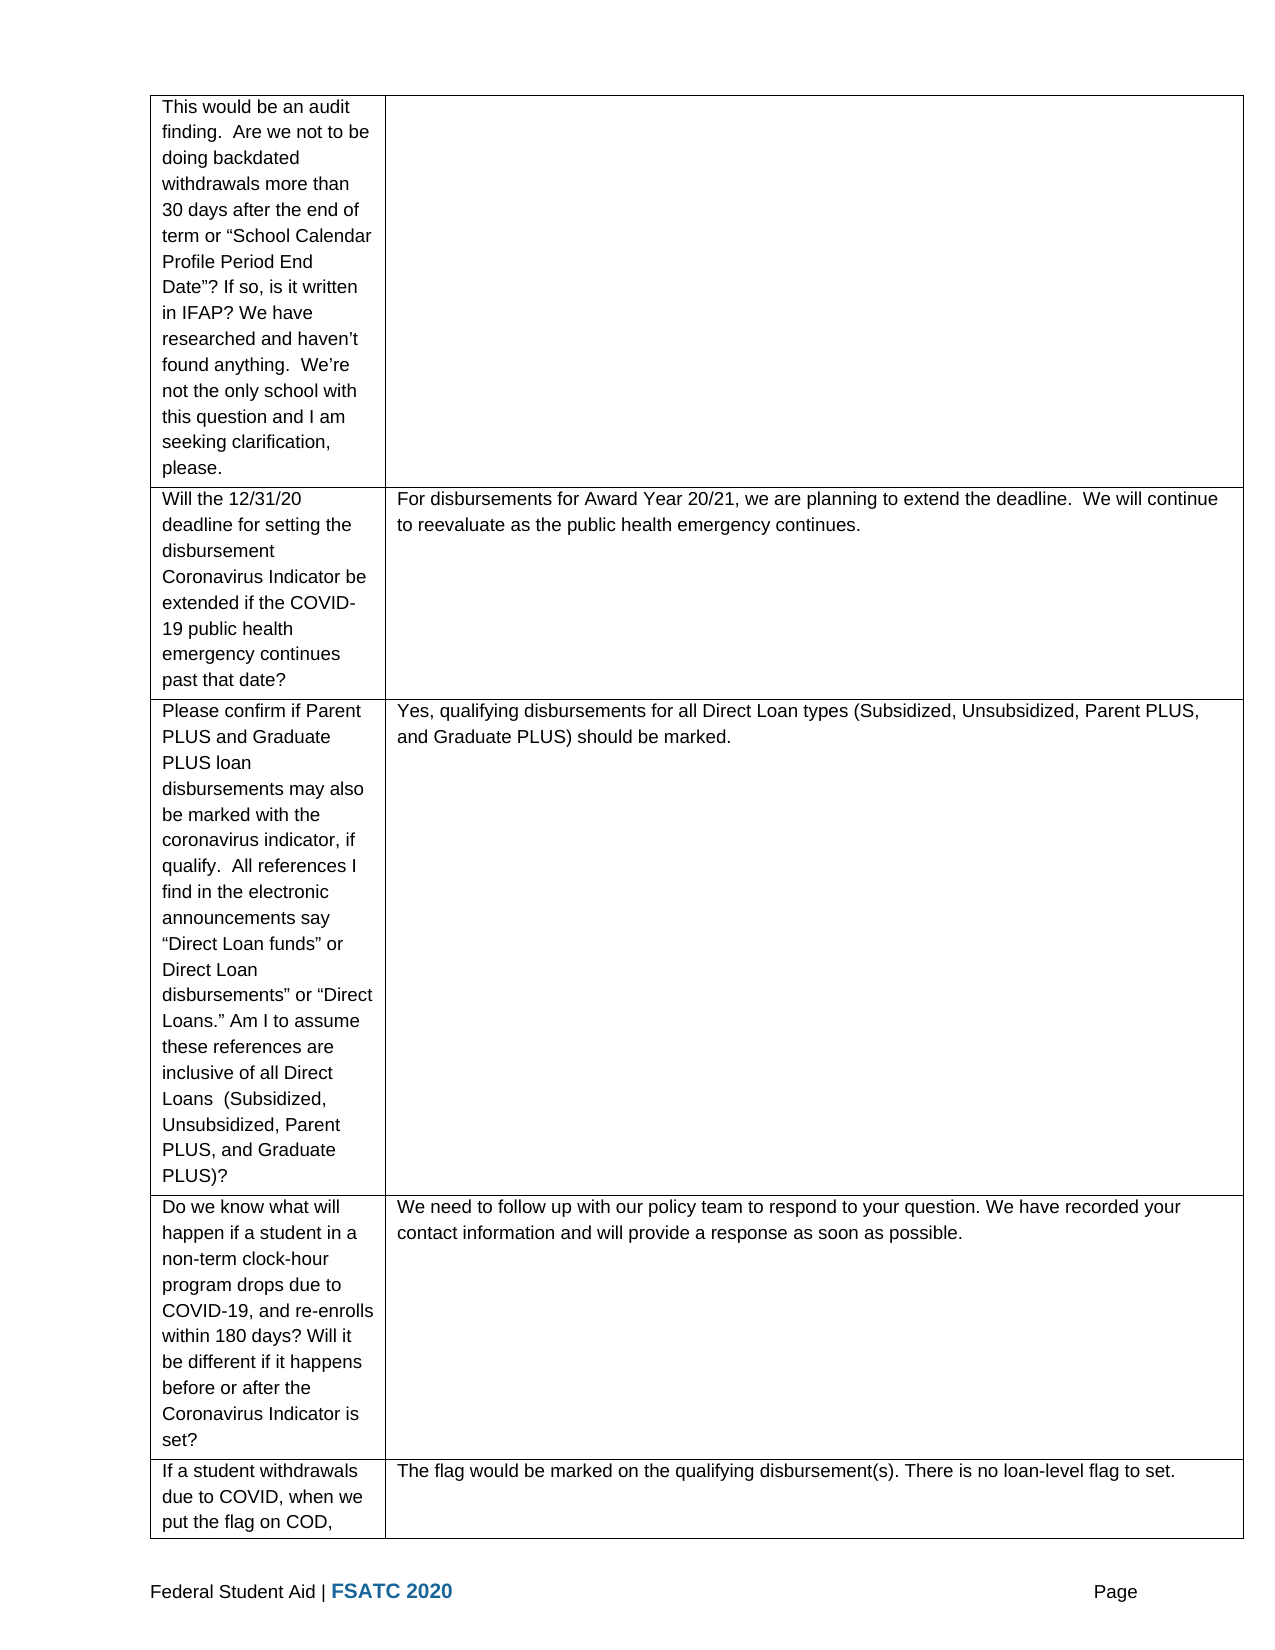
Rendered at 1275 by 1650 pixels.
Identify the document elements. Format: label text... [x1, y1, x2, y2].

table_cell Will the 12/31/20 deadline for setting the disbursement Coronavirus Indicator be extended if the COVID-19 public health emergency continues past that date? [151, 488, 385, 699]
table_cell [151, 1460, 385, 1538]
table_cell Please confirm if Parent PLUS and Graduate PLUS loan disbursements may also be marked with the coronavirus indicator, if qualify. All references I find in the electronic announcements say “Direct Loan funds” or Direct Loan disbursements” or “Direct Loans.” Am I to assume these references are inclusive of all Direct Loans (Subsidized, Unsubsidized, Parent PLUS, and Graduate PLUS)? [151, 700, 385, 1195]
table_cell Yes, qualifying disbursements for all Direct Loan types (Subsidized, Unsubsidized, Parent PLUS, and Graduate PLUS) should be marked. [386, 700, 1243, 1195]
table_cell For disbursements for Award Year 20/21, we are planning to extend the deadline. We will continue to reevaluate as the public health emergency continues. [386, 488, 1243, 699]
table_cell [386, 1460, 1243, 1538]
table_cell Do we know what will happen if a student in a non-term clock-hour program drops due to COVID-19, and re-enrolls within 180 days? Will it be different if it happens before or after the Coronavirus Indicator is set? [151, 1196, 385, 1459]
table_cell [151, 96, 385, 487]
table_cell We need to follow up with our policy team to respond to your question. We have recorded your contact information and will provide a response as soon as possible. [386, 1196, 1243, 1459]
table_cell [386, 96, 1243, 487]
